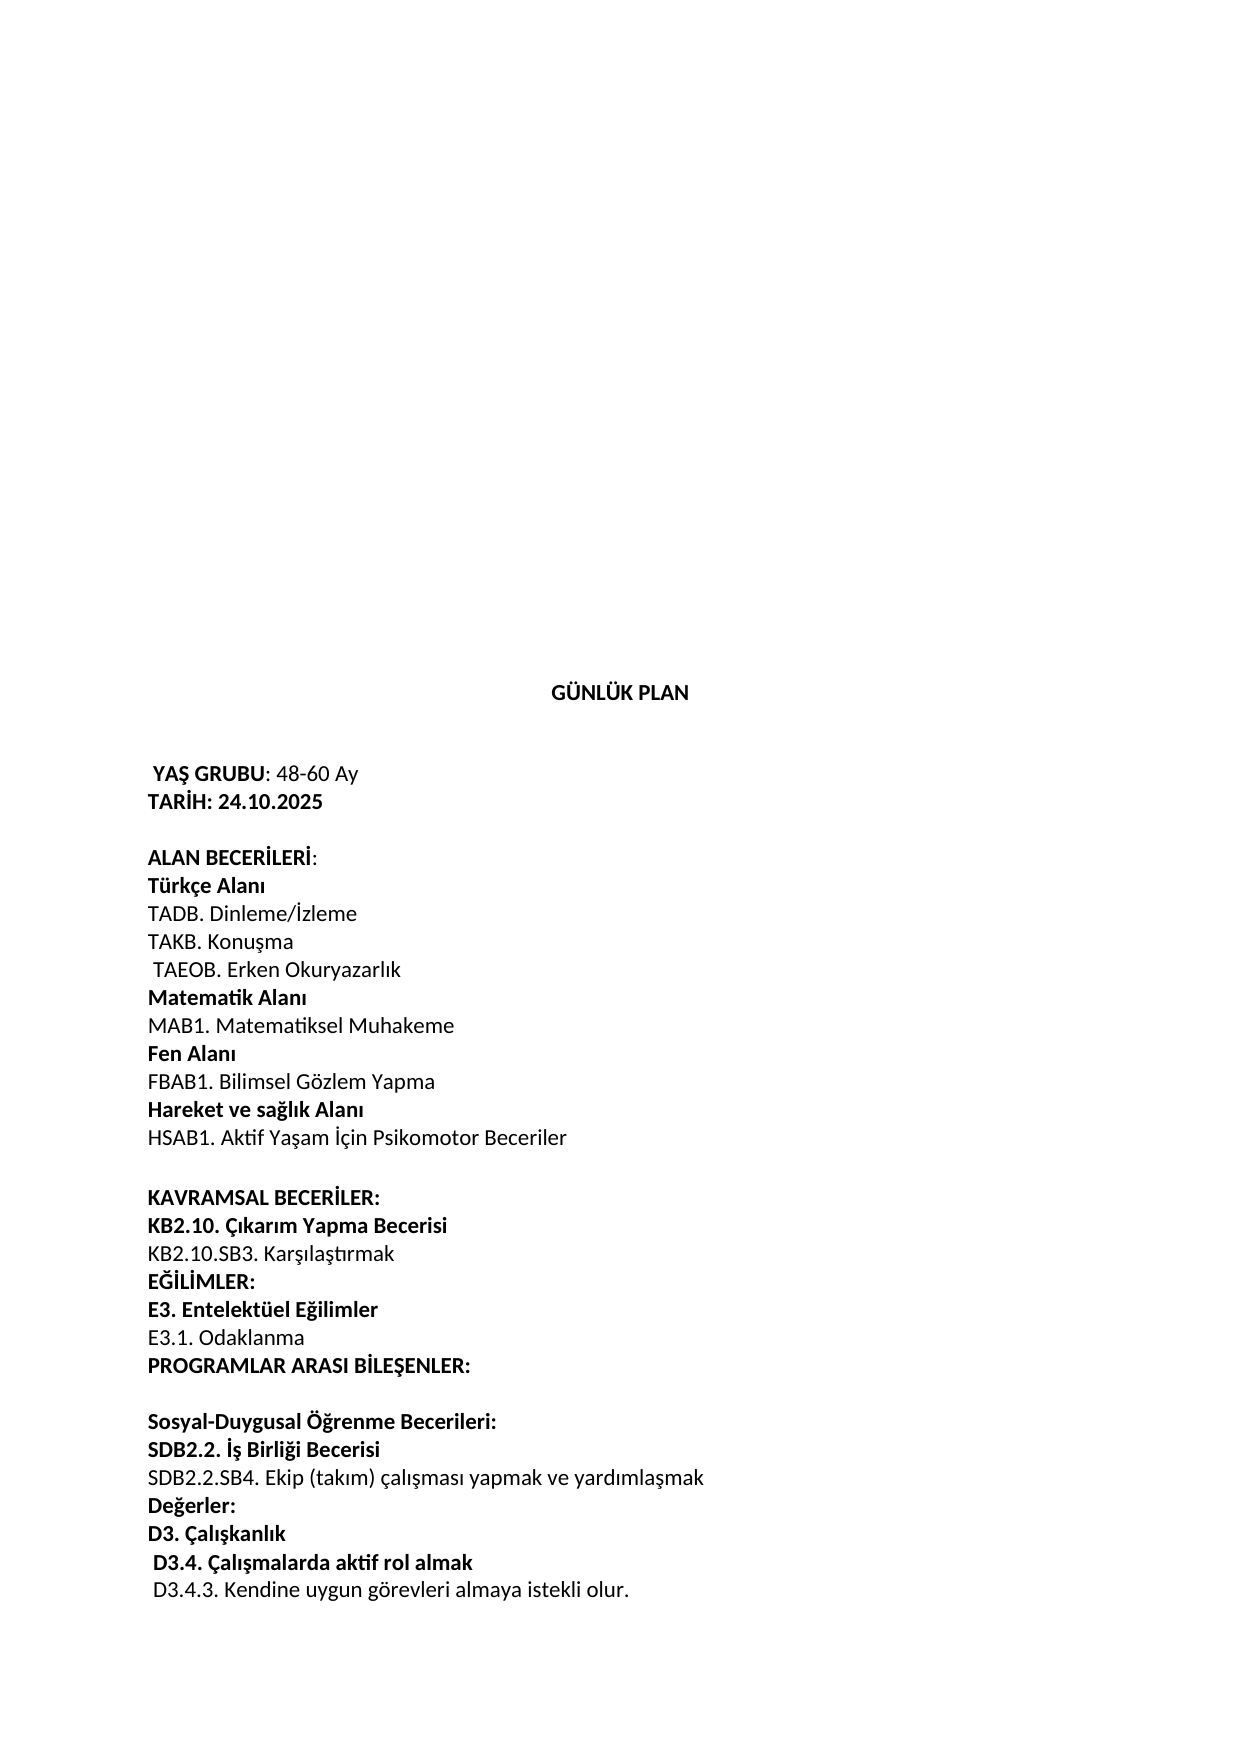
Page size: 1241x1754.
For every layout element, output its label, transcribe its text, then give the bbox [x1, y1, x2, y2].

text Matematik Alanı [148, 983, 1093, 1011]
text D3. Çalışkanlık [148, 1519, 1093, 1548]
text GÜNLÜK PLAN [148, 678, 1093, 706]
text D3.4.3. Kendine uygun görevleri almaya istekli olur. [148, 1576, 1093, 1604]
text TADB. Dinleme/İzleme [148, 899, 1093, 927]
text Hareket ve sağlık Alanı [148, 1095, 1093, 1123]
text FBAB1. Bilimsel Gözlem Yapma [148, 1067, 1093, 1095]
text TAEOB. Erken Okuryazarlık [148, 955, 1093, 983]
text ALAN BECERİLERİ: [148, 843, 1093, 871]
text E3. Entelektüel Eğilimler [148, 1295, 1093, 1323]
text SDB2.2. İş Birliği Becerisi [148, 1436, 1093, 1463]
text Fen Alanı [148, 1039, 1093, 1067]
text HSAB1. Aktif Yaşam İçin Psikomotor Beceriler [148, 1123, 1093, 1151]
text KB2.10. Çıkarım Yapma Becerisi [148, 1211, 1093, 1239]
text KB2.10.SB3. Karşılaştırmak [148, 1239, 1093, 1267]
text Değerler: [148, 1492, 1093, 1519]
text PROGRAMLAR ARASI BİLEŞENLER: [148, 1351, 1093, 1379]
text Türkçe Alanı [148, 871, 1093, 899]
text TARİH: 24.10.2025 [148, 787, 1093, 815]
text EĞİLİMLER: [148, 1267, 1093, 1295]
text E3.1. Odaklanma [148, 1323, 1093, 1351]
text YAŞ GRUBU: 48-60 Ay [148, 759, 1093, 787]
text Sosyal-Duygusal Öğrenme Becerileri: [148, 1407, 1093, 1436]
text SDB2.2.SB4. Ekip (takım) çalışması yapmak ve yardımlaşmak [148, 1463, 1093, 1492]
text MAB1. Matematiksel Muhakeme [148, 1011, 1093, 1039]
text TAKB. Konuşma [148, 927, 1093, 955]
text D3.4. Çalışmalarda aktif rol almak [148, 1548, 1093, 1576]
text KAVRAMSAL BECERİLER: [148, 1183, 1093, 1211]
